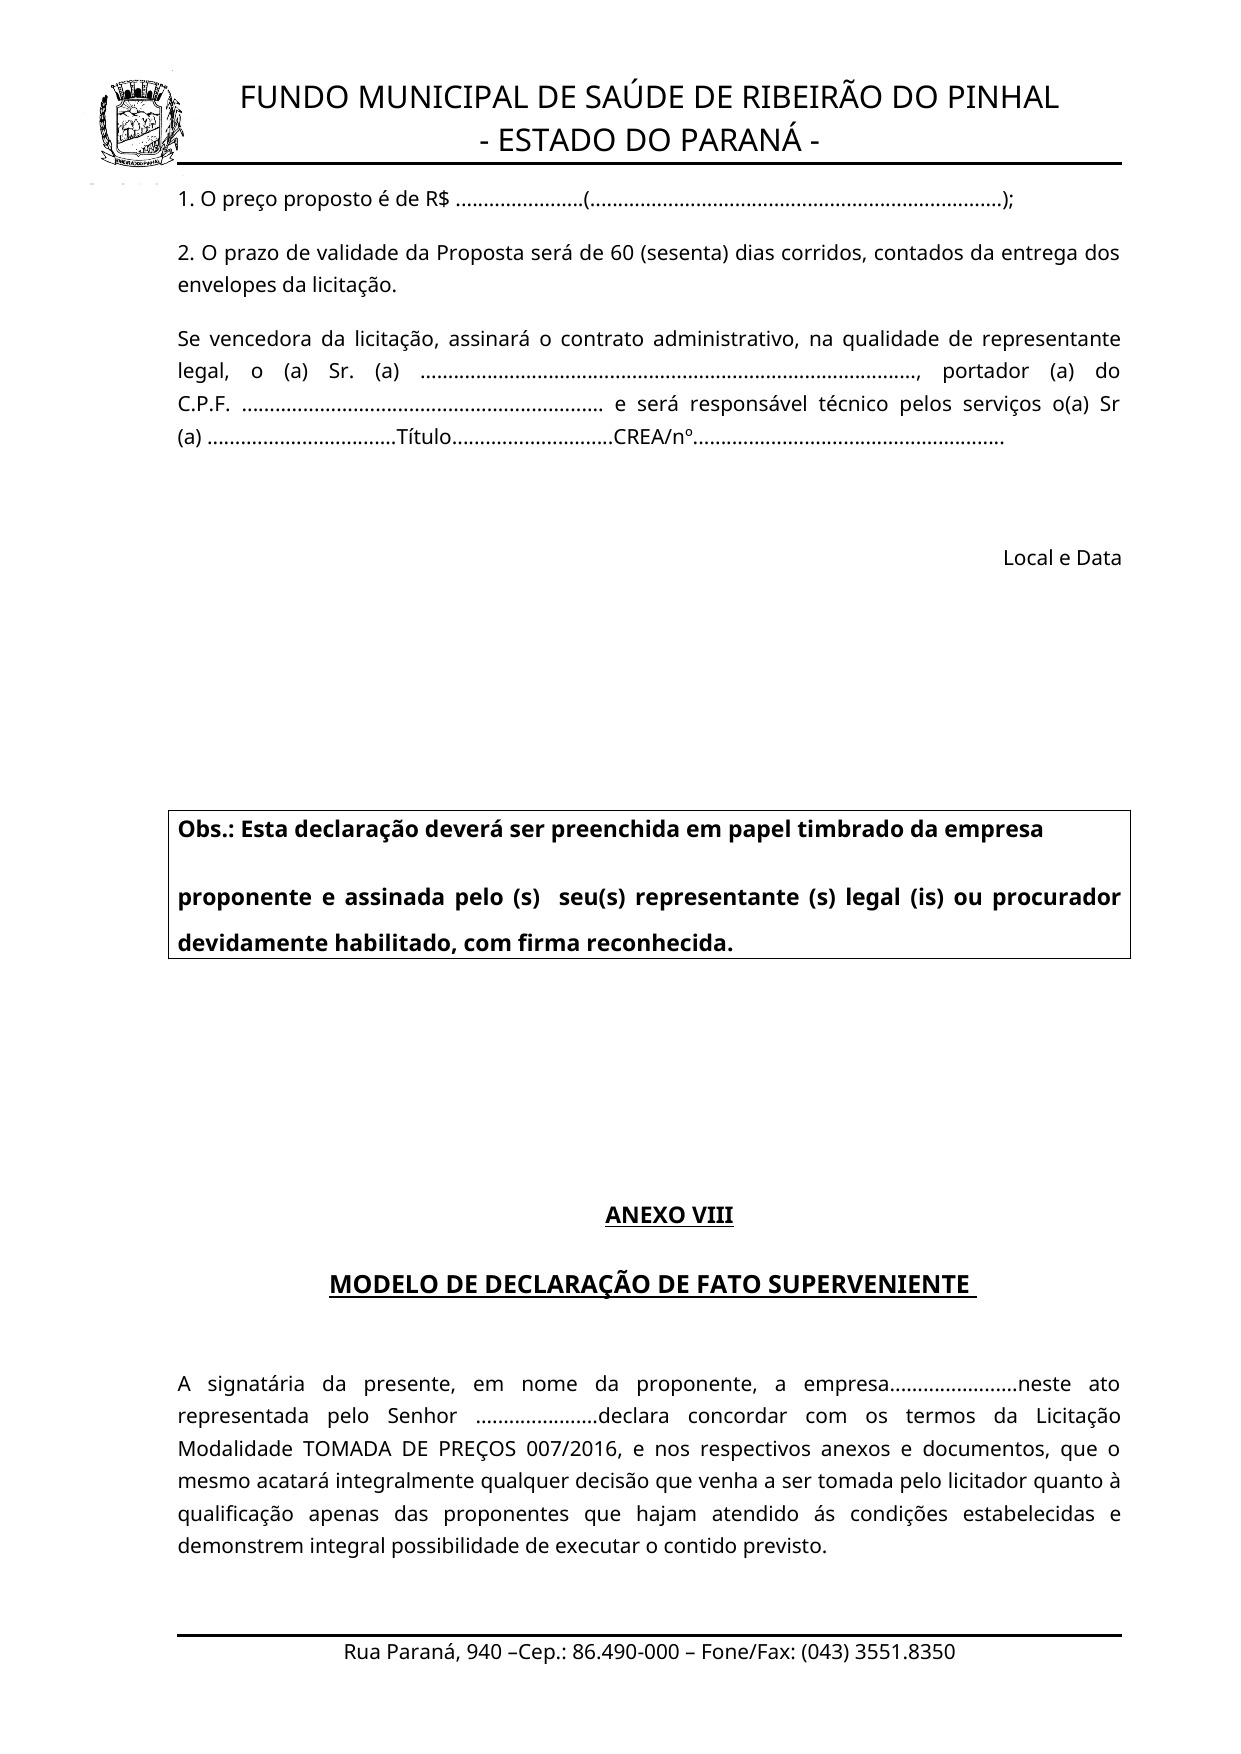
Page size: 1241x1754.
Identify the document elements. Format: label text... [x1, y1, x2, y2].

subtitle MODELO DE DECLARAÇÃO DE FATO SUPERVENIENTE [177, 1267, 1122, 1301]
text 2. O prazo de validade da Proposta será de 60 (sesenta) dias corridos, contados da entrega dos envelopes da licitação. [177, 238, 1122, 299]
text A signatária da presente, em nome da proponente, a empresa.......................neste ato representada pelo Senhor ......................declara concordar com os termos da Licitação Modalidade TOMADA DE PREÇOS 007/2016, e nos respectivos anexos e documentos, que o mesmo acatará integralmente qualquer decisão que venha a ser tomada pelo licitador quanto à qualificação apenas das proponentes que hajam atendido ás condições estabelecidas e demonstrem integral possibilidade de executar o contido previsto. [177, 1369, 1122, 1560]
text Local e Data [295, 543, 1122, 571]
text proponente e assinada pelo (s) seu(s) representante (s) legal (is) ou procurador devidamente habilitado, com firma reconhecida. [169, 877, 1130, 958]
text ANEXO VIII [177, 1199, 1161, 1230]
text Obs.: Esta declaração deverá ser preenchida em papel timbrado da empresa [169, 811, 1130, 844]
text Se vencedora da licitação, assinará o contrato administrativo, na qualidade de representante legal, o (a) Sr. (a) ........................................................................................., portador (a) do C.P.F. ................................................................. e será responsável técnico pelos serviços o(a) Sr (a) ..................................Título.............................CREA/nº........................................................ [177, 324, 1122, 450]
text 1. O preço proposto é de R$ .......................(..........................................................................); [177, 184, 1122, 213]
picture [83, 65, 202, 185]
